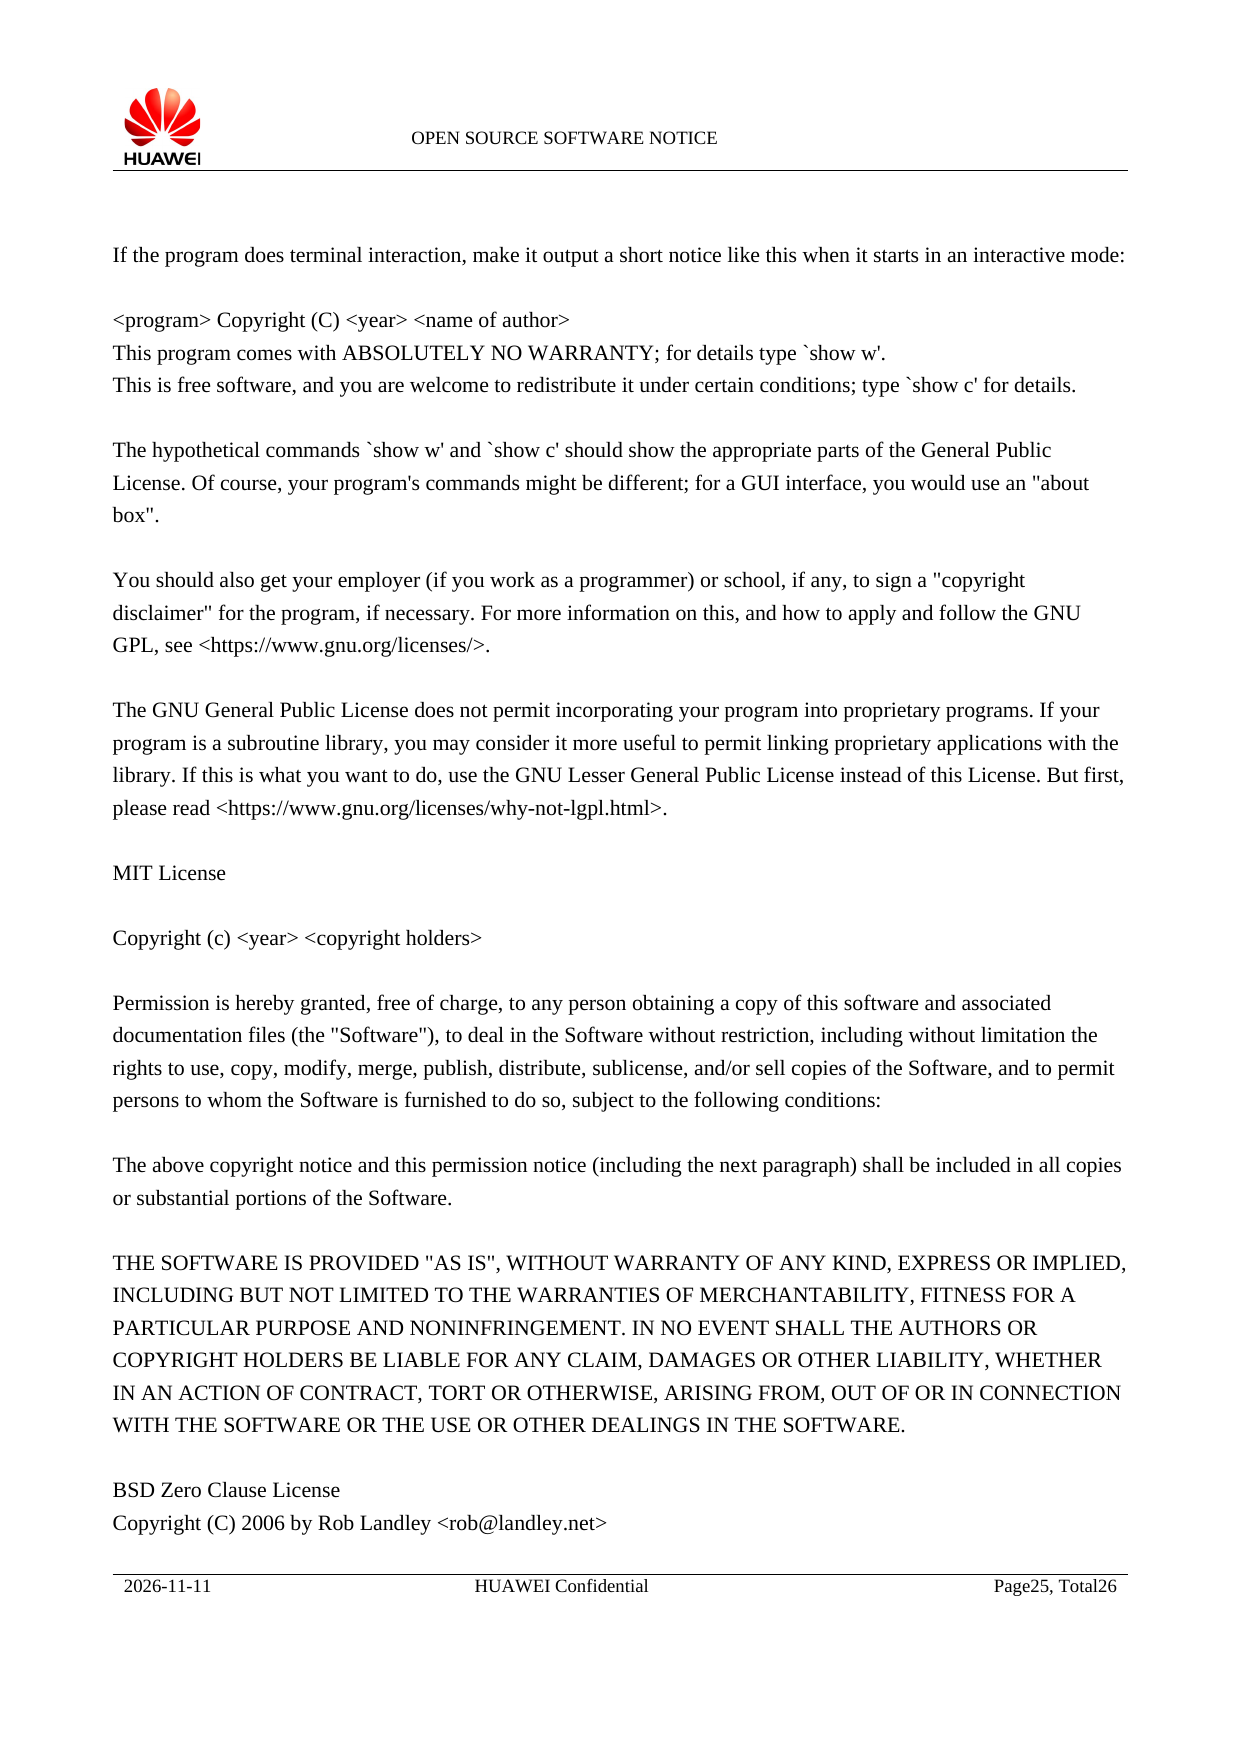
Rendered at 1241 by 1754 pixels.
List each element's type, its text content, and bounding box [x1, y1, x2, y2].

picture [124, 88, 201, 165]
